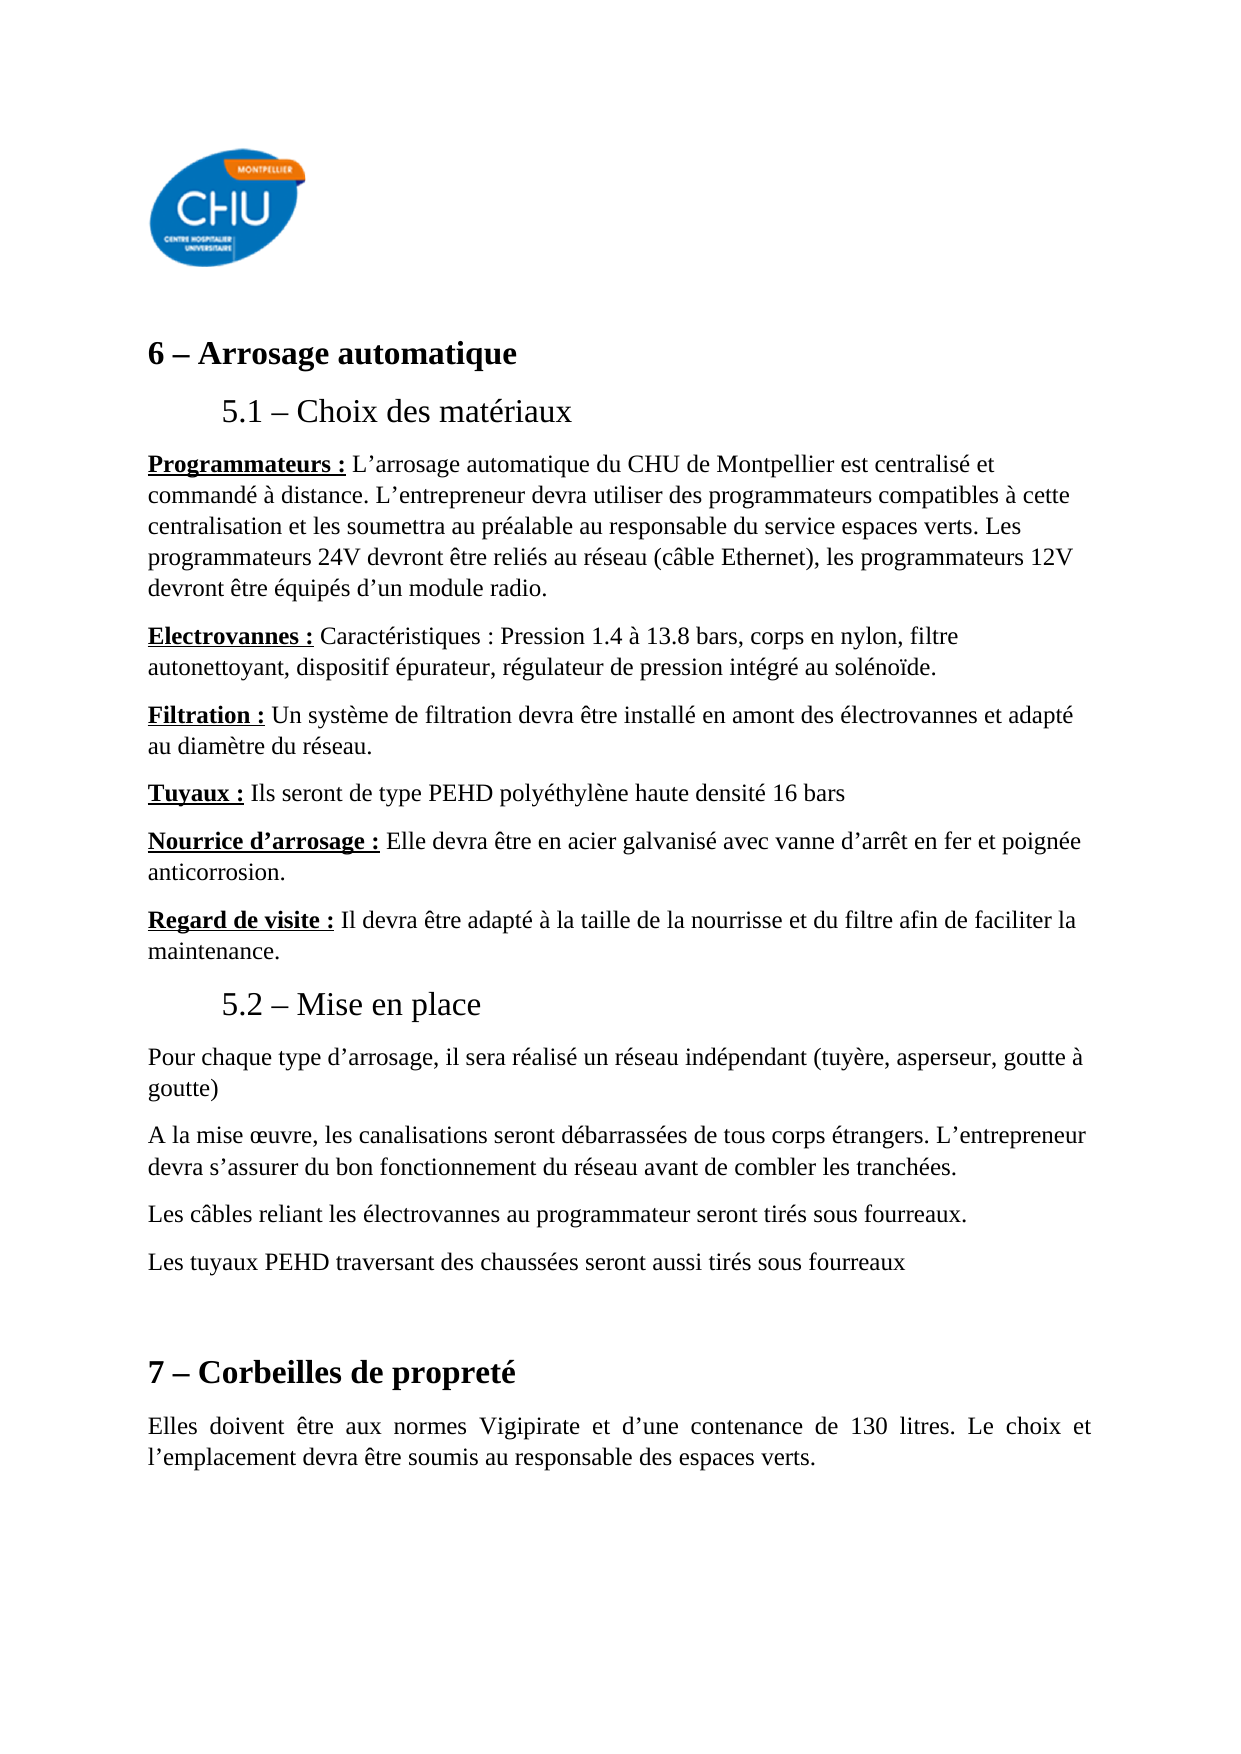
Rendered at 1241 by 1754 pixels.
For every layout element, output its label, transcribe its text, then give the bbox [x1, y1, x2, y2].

text A la mise œuvre, les canalisations seront débarrassées de tous corps étrangers. L’entrepreneur devra s’assurer du bon fonctionnement du réseau avant de combler les tranchées. [148, 1121, 1093, 1180]
text Filtration : Un système de filtration devra être installé en amont des électrovannes et adapté au diamètre du réseau. [148, 700, 1093, 759]
picture [147, 147, 306, 267]
text 5.1 – Choix des matériaux [148, 391, 1093, 429]
text Regard de visite : Il devra être adapté à la taille de la nourrisse et du filtre afin de faciliter la maintenance. [148, 905, 1093, 965]
text Programmateurs : L’arrosage automatique du CHU de Montpellier est centralisé et commandé à distance. L’entrepreneur devra utiliser des programmateurs compatibles à cette centralisation et les soumettra au préalable au responsable du service espaces verts. Les programmateurs 24V devront être reliés au réseau (câble Ethernet), les programmateurs 12V devront être équipés d’un module radio. [148, 449, 1093, 602]
text Elles doivent être aux normes Vigipirate et d’une contenance de 130 litres. Le choix et l’emplacement devra être soumis au responsable des espaces verts. [148, 1411, 1093, 1471]
text 5.2 – Mise en place [148, 984, 1093, 1022]
text Les tuyaux PEHD traversant des chaussées seront aussi tirés sous fourreaux [148, 1247, 1093, 1276]
text Nourrice d’arrosage : Elle devra être en acier galvanisé avec vanne d’arrêt en fer et poignée anticorrosion. [148, 826, 1093, 886]
text Tuyaux : Ils seront de type PEHD polyéthylène haute densité 16 bars [148, 778, 1093, 807]
text Electrovannes : Caractéristiques : Pression 1.4 à 13.8 bars, corps en nylon, filtre autonettoyant, dispositif épurateur, régulateur de pression intégré au solénoïde. [148, 621, 1093, 681]
text Pour chaque type d’arrosage, il sera réalisé un réseau indépendant (tuyère, asperseur, goutte à goutte) [148, 1042, 1093, 1102]
text Les câbles reliant les électrovannes au programmateur seront tirés sous fourreaux. [148, 1199, 1093, 1228]
text 7 – Corbeilles de propreté [148, 1353, 1093, 1391]
text 6 – Arrosage automatique [148, 333, 1093, 371]
